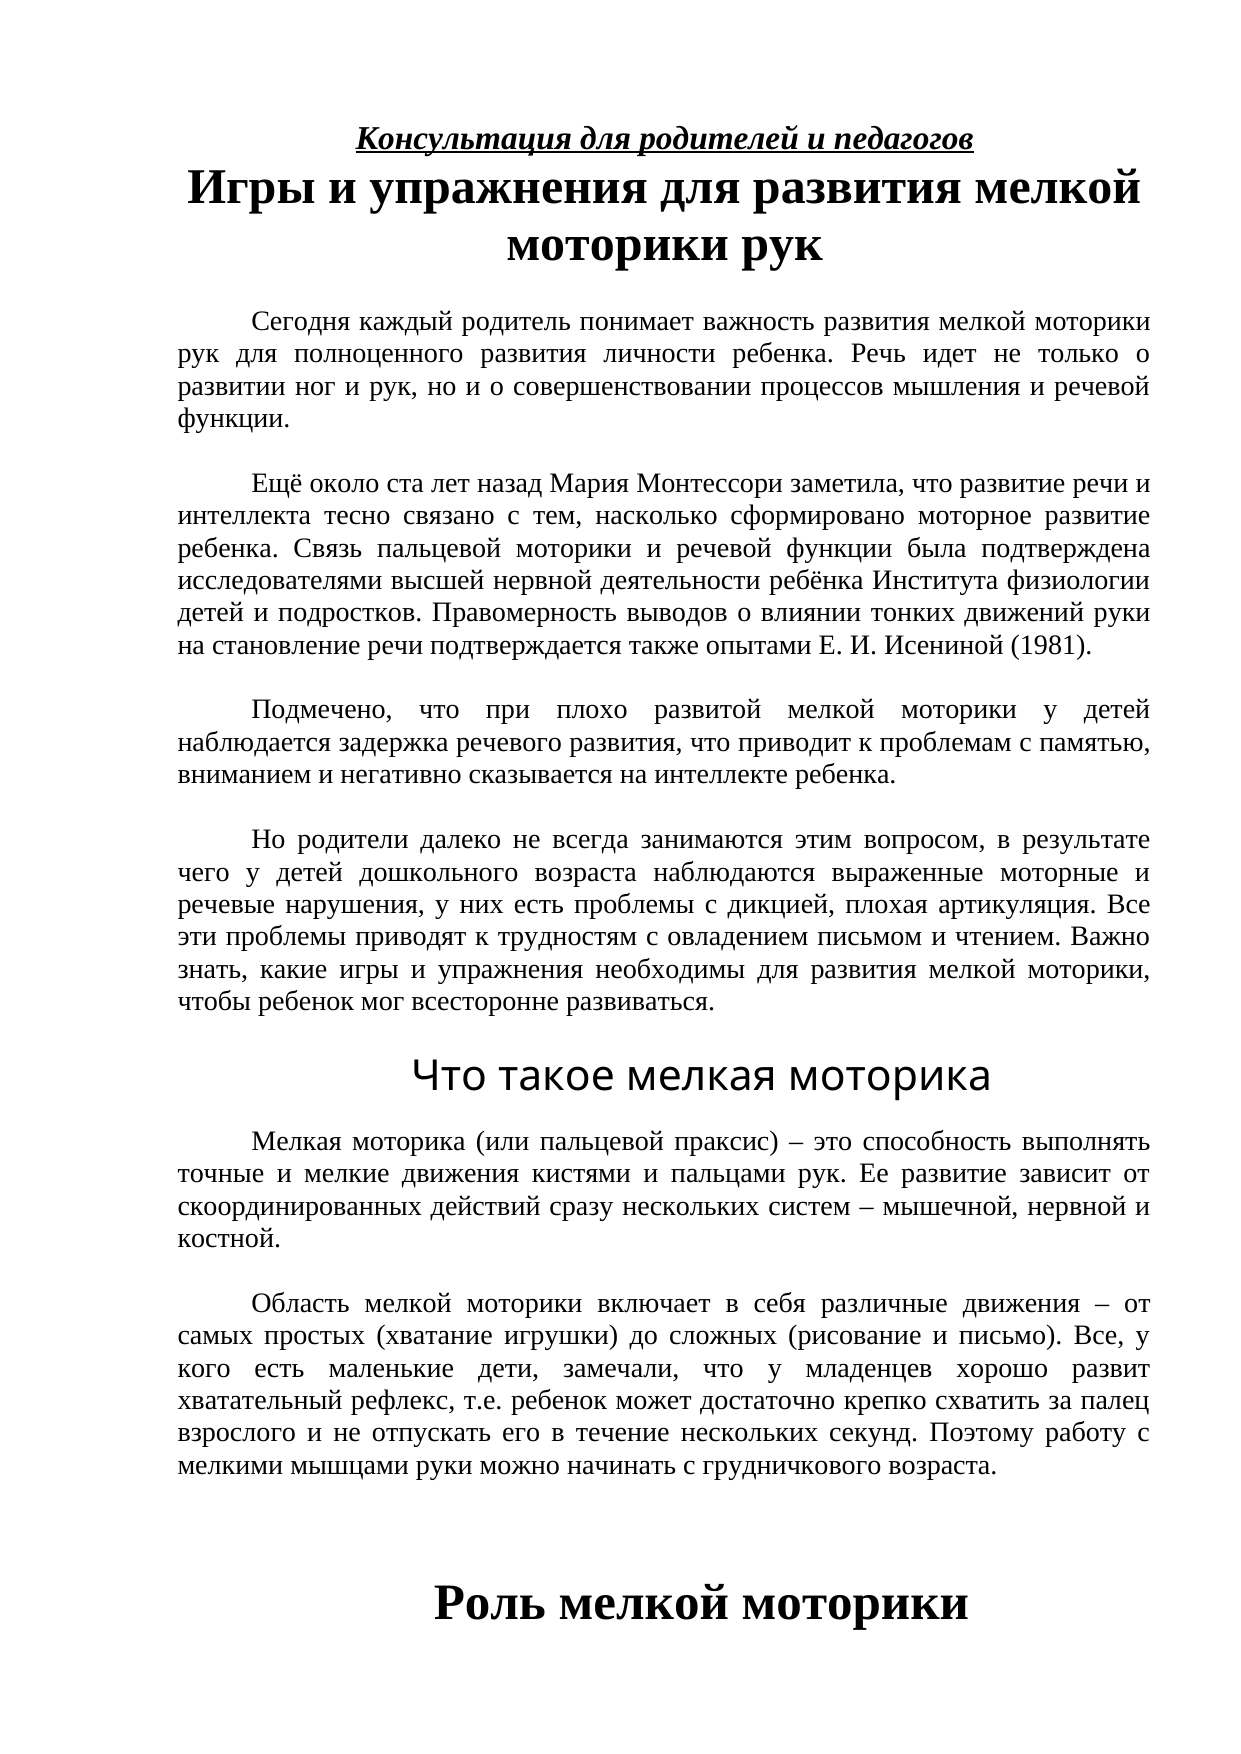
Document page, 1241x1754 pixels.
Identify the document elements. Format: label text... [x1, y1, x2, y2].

text Но родители далеко не всегда занимаются этим вопросом, в результате чего у детей дошкольного возраста наблюдаются выраженные моторные и речевые нарушения, у них есть проблемы с дикцией, плохая артикуляция. Все эти проблемы приводят к трудностям с овладением письмом и чтением. Важно знать, какие игры и упражнения необходимы для развития мелкой моторики, чтобы ребенок мог всесторонне развиваться. [177, 822, 1152, 1017]
text Область мелкой моторики включает в себя различные движения – от самых простых (хватание игрушки) до сложных (рисование и письмо). Все, у кого есть маленькие дети, замечали, что у младенцев хорошо развит хватательный рефлекс, т.е. ребенок может достаточно крепко схватить за палец взрослого и не отпускать его в течение нескольких секунд. Поэтому работу с мелкими мышцами руки можно начинать с грудничкового возраста. [177, 1286, 1152, 1480]
text Консультация для родителей и педагогов [177, 118, 1152, 156]
text Игры и упражнения для развития мелкой моторики рук [177, 156, 1152, 271]
text Что такое мелкая моторика [177, 1045, 1152, 1103]
text Сегодня каждый родитель понимает важность развития мелкой моторики рук для полноценного развития личности ребенка. Речь идет не только о развитии ног и рук, но и о совершенствовании процессов мышления и речевой функции. [177, 304, 1152, 433]
text Ещё около ста лет назад Мария Монтессори заметила, что развитие речи и интеллекта тесно связано с тем, насколько сформировано моторное развитие ребенка. Связь пальцевой моторики и речевой функции была подтверждена исследователями высшей нервной деятельности ребёнка Института физиологии детей и подростков. Правомерность выводов о влиянии тонких движений руки на становление речи подтверждается также опытами Е. И. Исениной (1981). [177, 466, 1152, 660]
text Мелкая моторика (или пальцевой праксис) – это способность выполнять точные и мелкие движения кистями и пальцами рук. Ее развитие зависит от скоординированных действий сразу нескольких систем – мышечной, нервной и костной. [177, 1124, 1152, 1253]
text Роль мелкой моторики [177, 1572, 1152, 1630]
text Подмечено, что при плохо развитой мелкой моторики у детей наблюдается задержка речевого развития, что приводит к проблемам с памятью, вниманием и негативно сказывается на интеллекте ребенка. [177, 693, 1152, 790]
